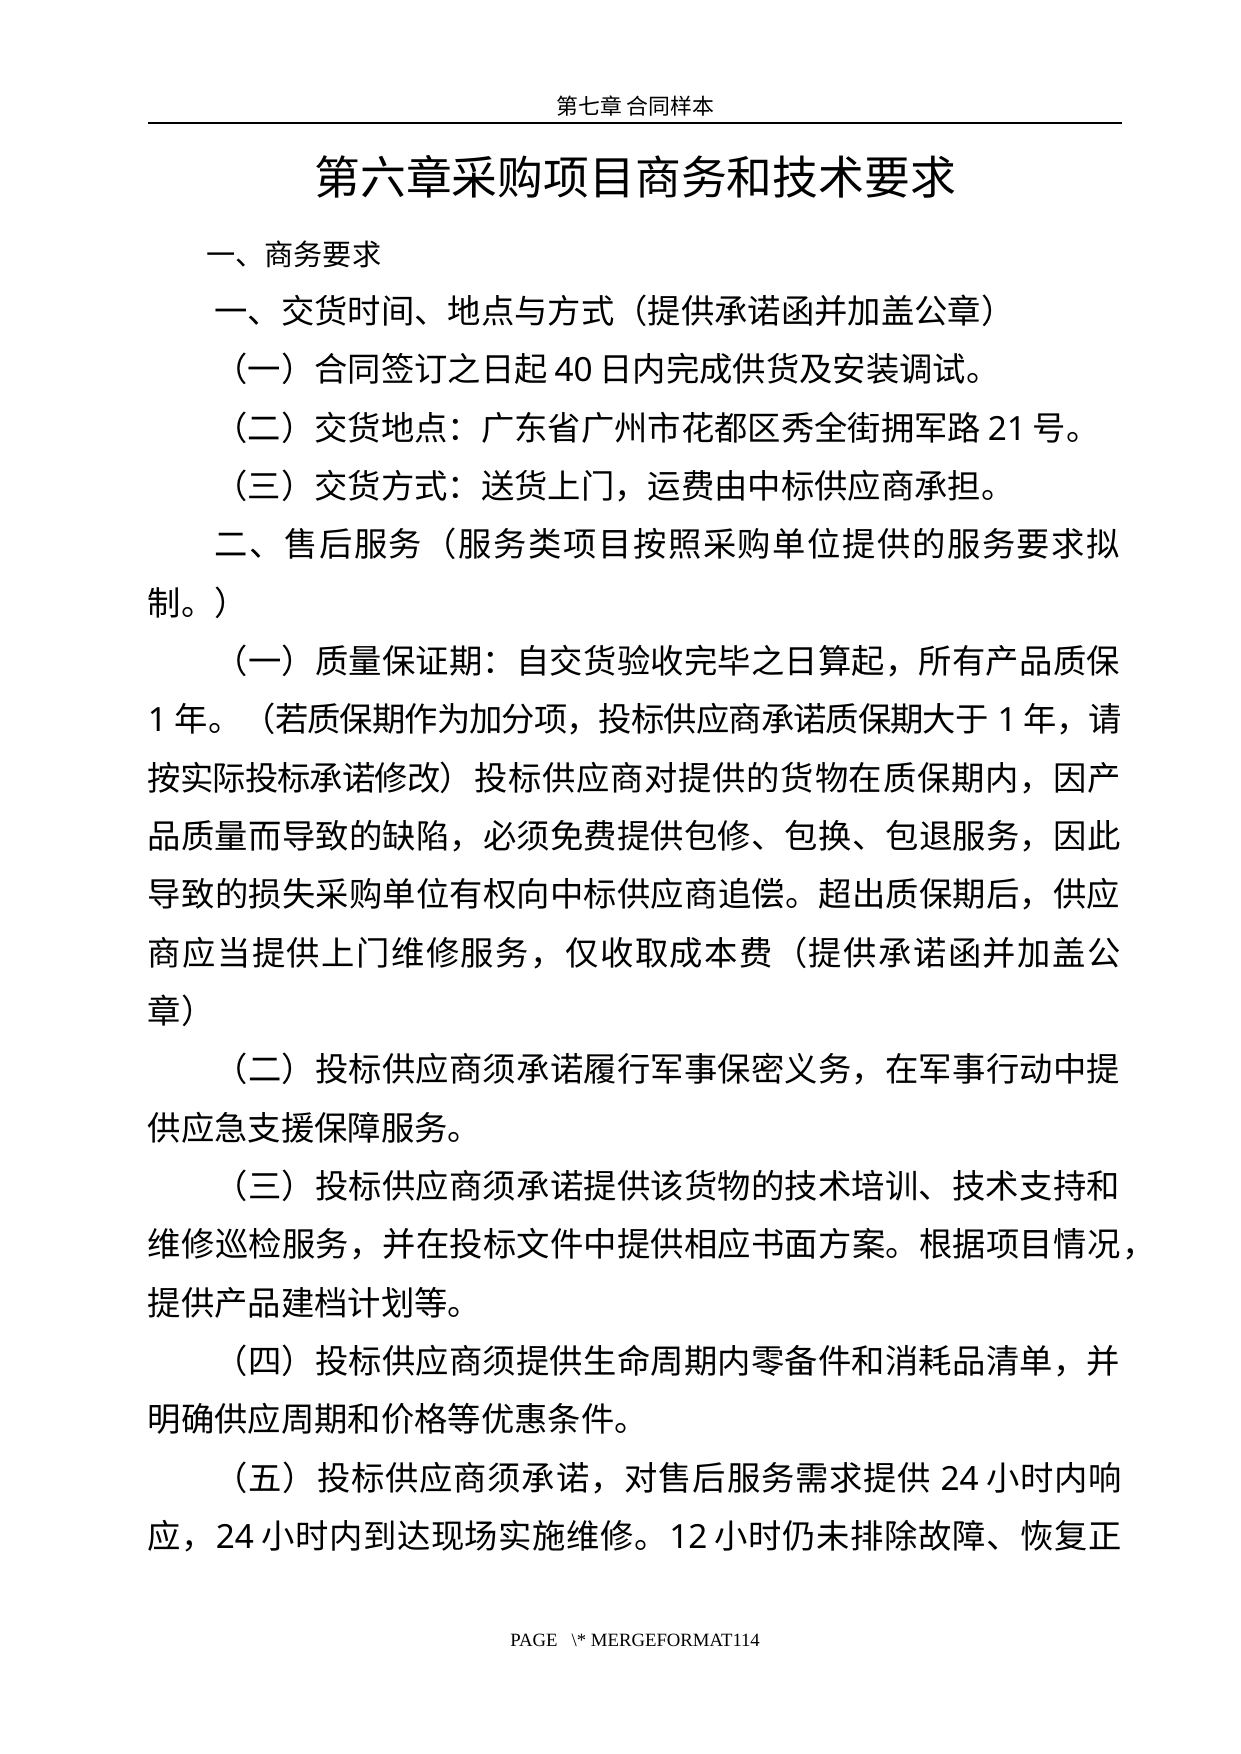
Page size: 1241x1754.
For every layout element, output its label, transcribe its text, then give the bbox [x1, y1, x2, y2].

text 一、交货时间、地点与方式（提供承诺函并加盖公章） [148, 277, 1122, 335]
text 二、售后服务（服务类项目按照采购单位提供的服务要求拟制。） [148, 510, 1122, 627]
text （二）投标供应商须承诺履行军事保密义务，在军事行动中提供应急支援保障服务。 [148, 1035, 1122, 1152]
subtitle 一、商务要求 [148, 218, 1122, 277]
text （三）投标供应商须承诺提供该货物的技术培训、技术支持和维修巡检服务，并在投标文件中提供相应书面方案。根据项目情况，提供产品建档计划等。 [148, 1152, 1122, 1327]
text （二）交货地点：广东省广州市花都区秀全街拥军路21号。 [148, 393, 1122, 452]
subtitle 第六章采购项目商务和技术要求 [148, 148, 1122, 206]
text （一）合同签订之日起40日内完成供货及安装调试。 [148, 335, 1122, 393]
text （三）交货方式：送货上门，运费由中标供应商承担。 [148, 452, 1122, 510]
text （四）投标供应商须提供生命周期内零备件和消耗品清单，并明确供应周期和价格等优惠条件。 [148, 1327, 1122, 1443]
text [148, 1443, 1122, 1560]
text （一）质量保证期：自交货验收完毕之日算起，所有产品质保1年。（若质保期作为加分项，投标供应商承诺质保期大于1年，请按实际投标承诺修改）投标供应商对提供的货物在质保期内，因产品质量而导致的缺陷，必须免费提供包修、包换、包退服务，因此导致的损失采购单位有权向中标供应商追偿。超出质保期后，供应商应当提供上门维修服务，仅收取成本费（提供承诺函并加盖公章） [148, 627, 1122, 1035]
